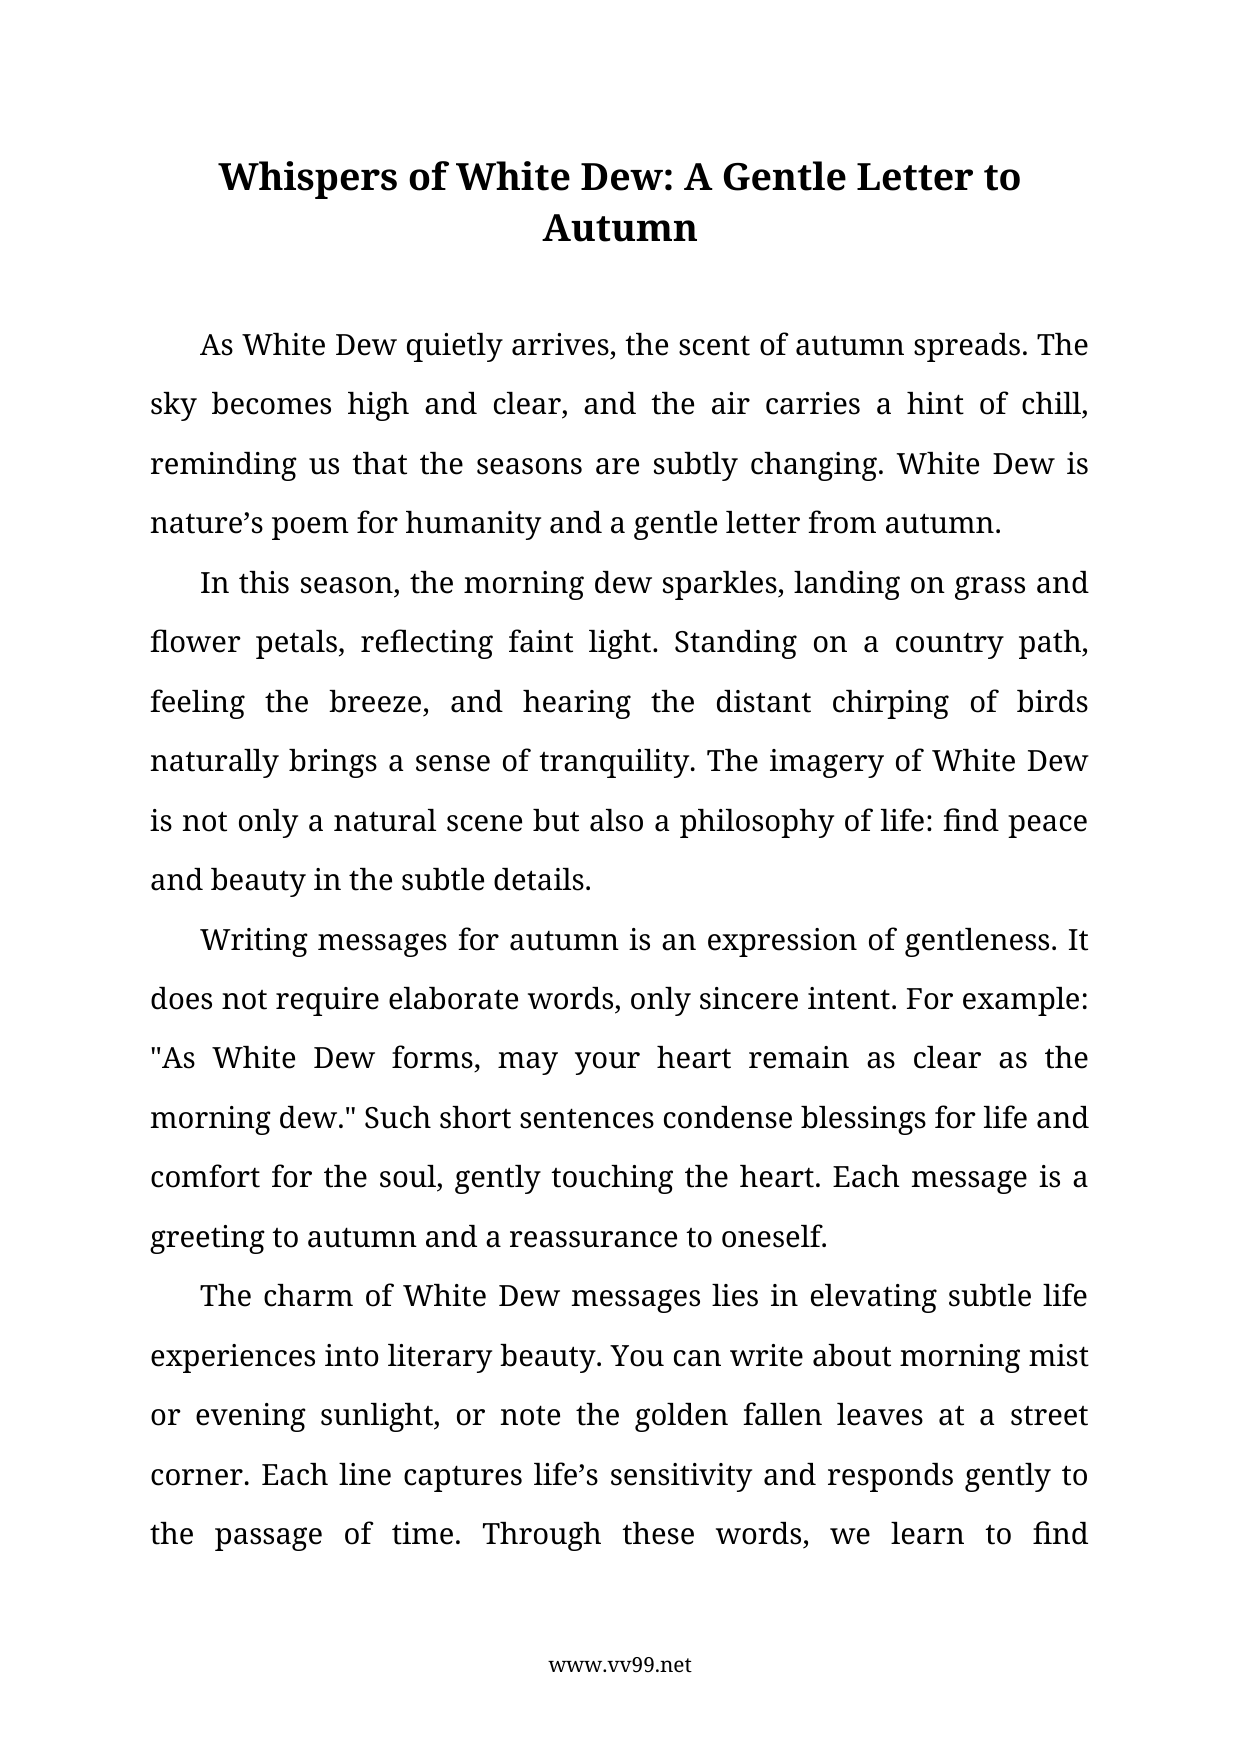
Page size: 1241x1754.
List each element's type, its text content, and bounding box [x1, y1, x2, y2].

text Writing messages for autumn is an expression of gentleness. It does not require elaborate words, only sincere intent. For example: "As White Dew forms, may your heart remain as clear as the morning dew." Such short sentences condense blessings for life and comfort for the soul, gently touching the heart. Each message is a greeting to autumn and a reassurance to oneself. [150, 919, 1090, 1256]
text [150, 1276, 1090, 1553]
text As White Dew quietly arrives, the scent of autumn spreads. The sky becomes high and clear, and the air carries a hint of chill, reminding us that the seasons are subtly changing. White Dew is nature’s poem for humanity and a gentle letter from autumn. [150, 324, 1090, 542]
subtitle Whispers of White Dew: A Gentle Letter to Autumn [150, 150, 1090, 252]
text In this season, the morning dew sparkles, landing on grass and flower petals, reflecting faint light. Standing on a country path, feeling the breeze, and hearing the distant chirping of birds naturally brings a sense of tranquility. The imagery of White Dew is not only a natural scene but also a philosophy of life: find peace and beauty in the subtle details. [150, 562, 1090, 899]
